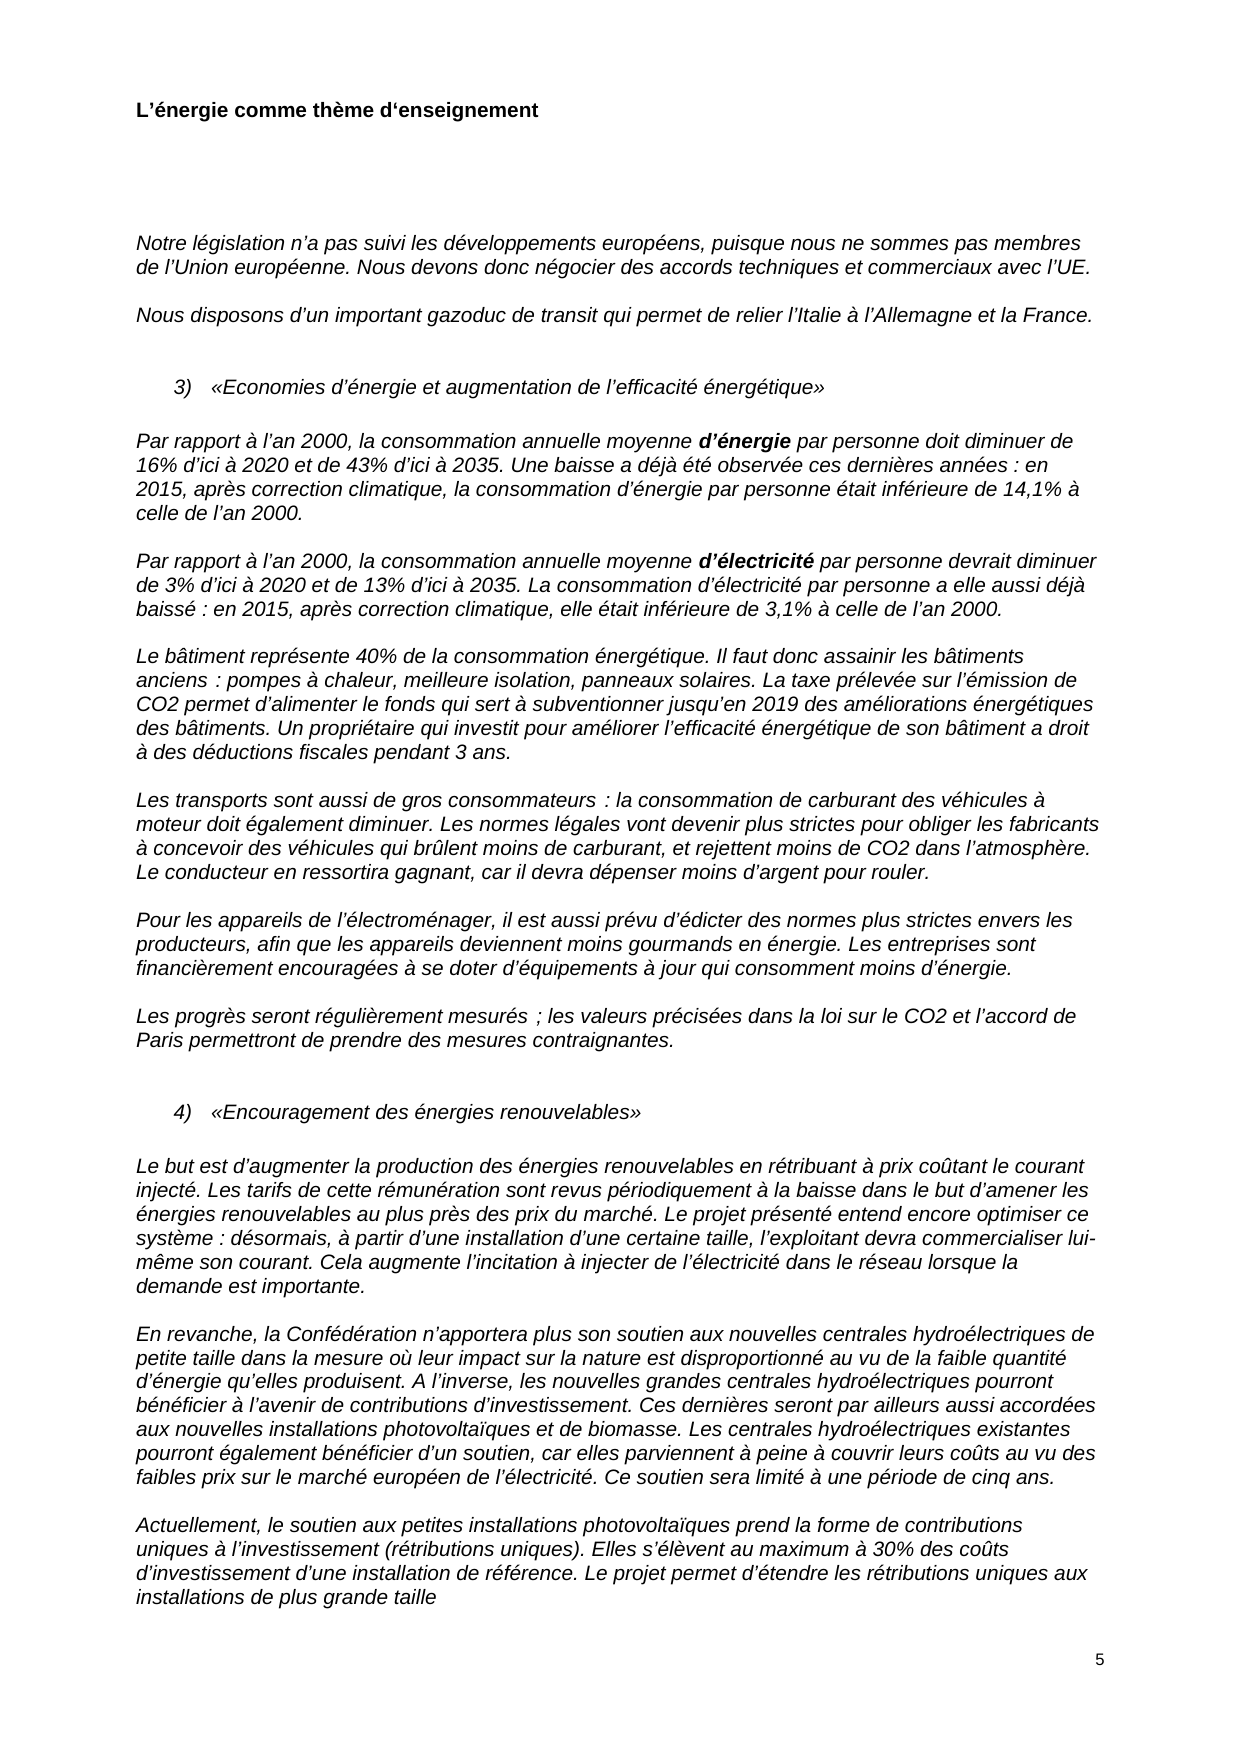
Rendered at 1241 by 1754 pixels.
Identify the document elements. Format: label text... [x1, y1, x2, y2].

list «Encouragement des énergies renouvelables» [173, 1099, 1104, 1123]
text Notre législation n’a pas suivi les développements européens, puisque nous ne sommes pas membres de l’Union européenne. Nous devons donc négocier des accords techniques et commerciaux avec l’UE. [136, 231, 1104, 279]
text Le but est d’augmenter la production des énergies renouvelables en rétribuant à prix coûtant le courant injecté. Les tarifs de cette rémunération sont revus périodiquement à la baisse dans le but d’amener les énergies renouvelables au plus près des prix du marché. Le projet présenté entend encore optimiser ce système : désormais, à partir d’une installation d’une certaine taille, l’exploitant devra commercialiser lui-même son courant. Cela augmente l’incitation à injecter de l’électricité dans le réseau lorsque la demande est importante. [136, 1154, 1104, 1297]
text Nous disposons d’un important gazoduc de transit qui permet de relier l’Italie à l’Allemagne et la France. [136, 303, 1104, 327]
text Pour les appareils de l’électroménager, il est aussi prévu d’édicter des normes plus strictes envers les producteurs, afin que les appareils deviennent moins gourmands en énergie. Les entreprises sont financièrement encouragées à se doter d’équipements à jour qui consomment moins d’énergie. [136, 908, 1104, 980]
text Par rapport à l’an 2000, la consommation annuelle moyenne d’énergie par personne doit diminuer de 16% d’ici à 2020 et de 43% d’ici à 2035. Une baisse a déjà été observée ces dernières années : en 2015, après correction climatique, la consommation d’énergie par personne était inférieure de 14,1% à celle de l’an 2000. [136, 429, 1104, 524]
text Le bâtiment représente 40% de la consommation énergétique. Il faut donc assainir les bâtiments anciens : pompes à chaleur, meilleure isolation, panneaux solaires. La taxe prélevée sur l’émission de CO2 permet d’alimenter le fonds qui sert à subventionner jusqu’en 2019 des améliorations énergétiques des bâtiments. Un propriétaire qui investit pour améliorer l’efficacité énergétique de son bâtiment a droit à des déductions fiscales pendant 3 ans. [136, 644, 1104, 764]
text Les progrès seront régulièrement mesurés ; les valeurs précisées dans la loi sur le CO2 et l’accord de Paris permettront de prendre des mesures contraignantes. [136, 1004, 1104, 1052]
text Actuellement, le soutien aux petites installations photovoltaïques prend la forme de contributions uniques à l’investissement (rétributions uniques). Elles s’élèvent au maximum à 30% des coûts d’investissement d’une installation de référence. Le projet permet d’étendre les rétributions uniques aux installations de plus grande taille [136, 1513, 1104, 1609]
list «Economies d’énergie et augmentation de l’efficacité énergétique» [173, 374, 1104, 398]
text Par rapport à l’an 2000, la consommation annuelle moyenne d’électricité par personne devrait diminuer de 3% d’ici à 2020 et de 13% d’ici à 2035. La consommation d’électricité par personne a elle aussi déjà baissé : en 2015, après correction climatique, elle était inférieure de 3,1% à celle de l’an 2000. [136, 548, 1104, 620]
text En revanche, la Confédération n’apportera plus son soutien aux nouvelles centrales hydroélectriques de petite taille dans la mesure où leur impact sur la nature est disproportionné au vu de la faible quantité d’énergie qu’elles produisent. A l’inverse, les nouvelles grandes centrales hydroélectriques pourront bénéficier à l’avenir de contributions d’investissement. Ces dernières seront par ailleurs aussi accordées aux nouvelles installations photovoltaïques et de biomasse. Les centrales hydroélectriques existantes pourront également bénéficier d’un soutien, car elles parviennent à peine à couvrir leurs coûts au vu des faibles prix sur le marché européen de l’électricité. Ce soutien sera limité à une période de cinq ans. [136, 1321, 1104, 1489]
text Les transports sont aussi de gros consommateurs : la consommation de carburant des véhicules à moteur doit également diminuer. Les normes légales vont devenir plus strictes pour obliger les fabricants à concevoir des véhicules qui brûlent moins de carburant, et rejettent moins de CO2 dans l’atmosphère. Le conducteur en ressortira gagnant, car il devra dépenser moins d’argent pour rouler. [136, 788, 1104, 884]
